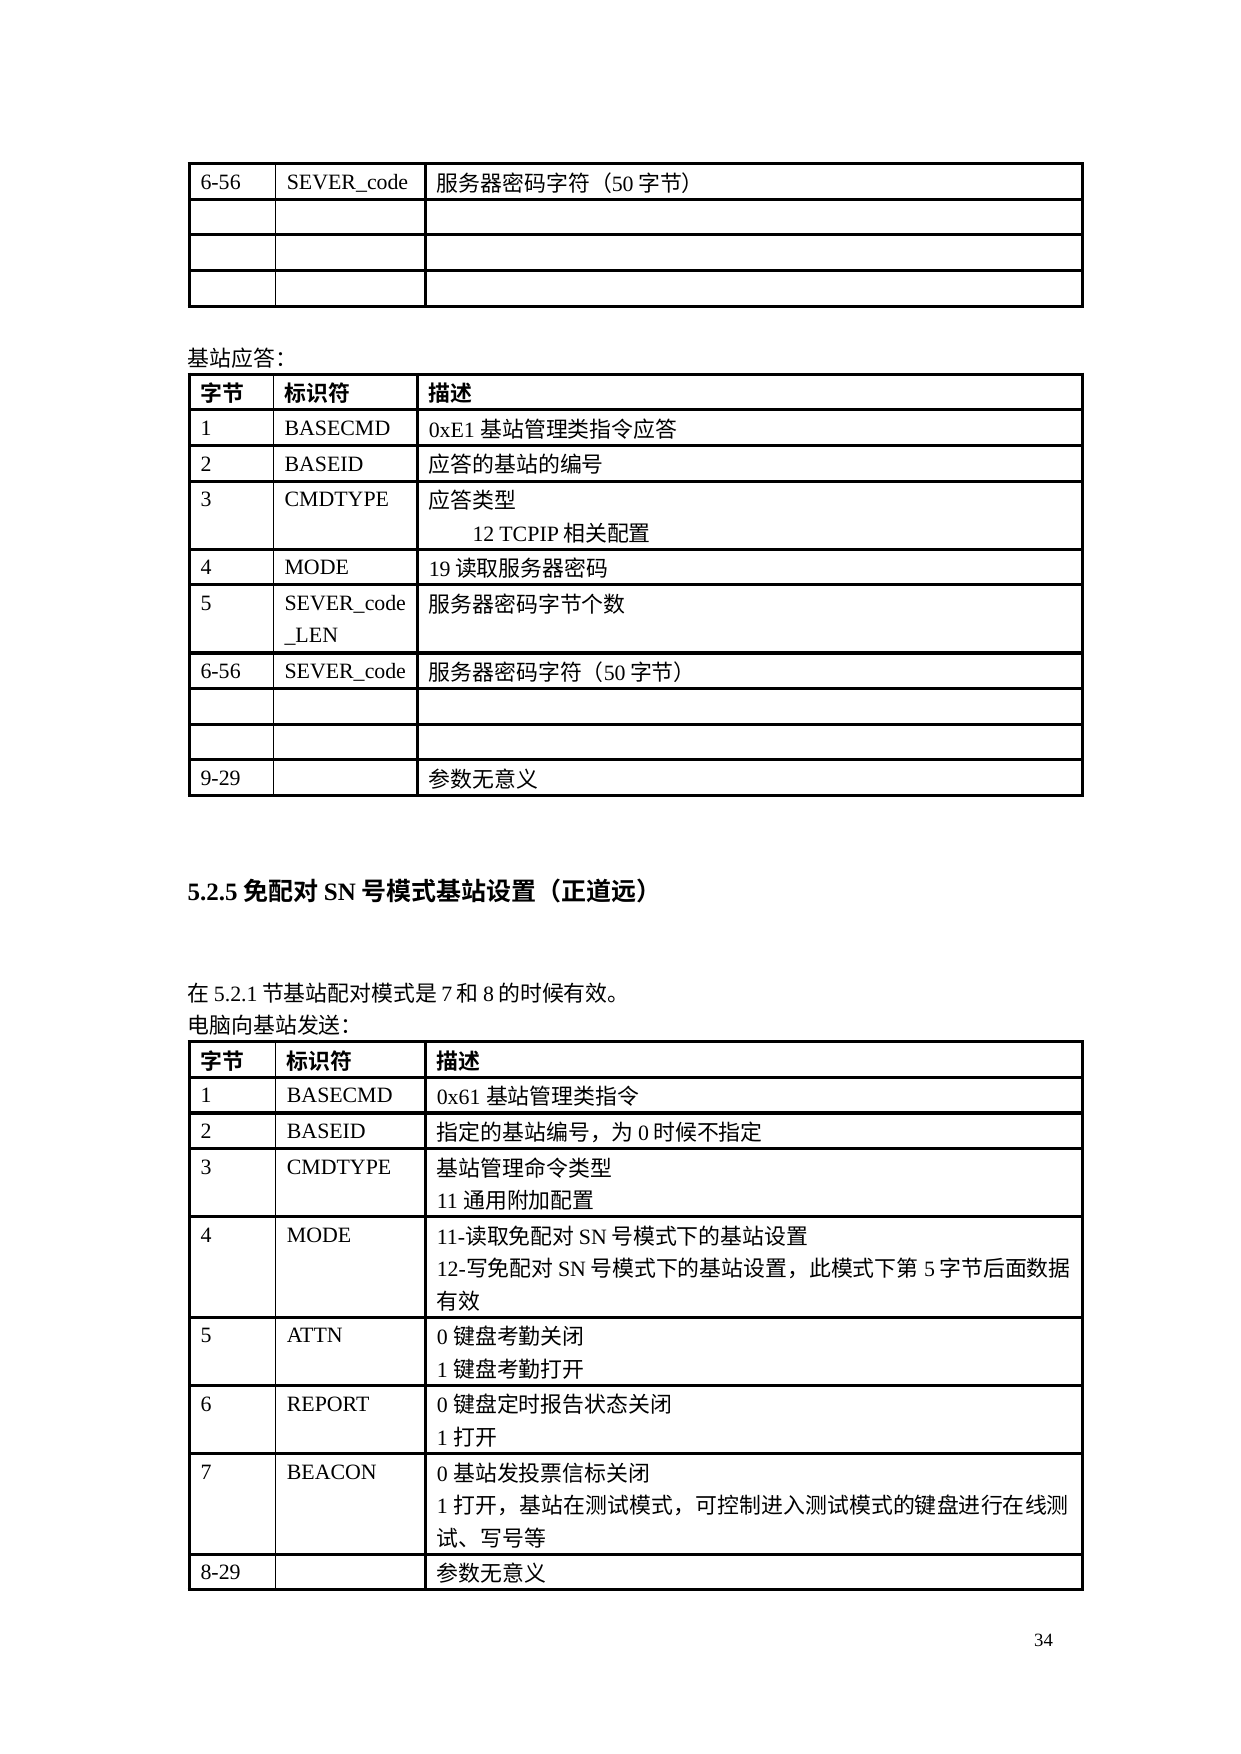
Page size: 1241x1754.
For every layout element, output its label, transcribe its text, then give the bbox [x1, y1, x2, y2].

table_header 字节 [191, 376, 273, 408]
table_header 标识符 [274, 376, 416, 408]
subtitle 5.2.5 免配对SN号模式基站设置（正道远） [187, 857, 1053, 922]
table_header 标识符 [276, 1043, 424, 1076]
table_cell 参数无意义 [427, 1556, 1081, 1588]
table_cell 应答类型 12 TCPIP相关配置 [419, 483, 1081, 548]
table_cell BASEID [274, 447, 416, 479]
table_cell SEVER_code [276, 165, 424, 198]
table_cell 1 [191, 1079, 275, 1111]
table_cell 0 键盘定时报告状态关闭 1 打开 [427, 1387, 1081, 1452]
table_cell ATTN [276, 1319, 424, 1384]
table_cell 服务器密码字符（50字节） [427, 165, 1081, 198]
table_cell [427, 272, 1081, 304]
table_cell 6-56 [191, 655, 273, 687]
table_cell 2 [191, 447, 273, 479]
table_cell BASEID [276, 1115, 424, 1147]
table_cell [276, 236, 424, 269]
table_cell 0 基站发投票信标关闭 1 打开，基站在测试模式，可控制进入测试模式的键盘进行在线测试、写号等 [427, 1455, 1081, 1553]
table_cell [276, 272, 424, 304]
table_cell MODE [276, 1218, 424, 1316]
table_cell 6-56 [191, 165, 275, 198]
table_cell [276, 201, 424, 233]
table_cell 11-读取免配对SN号模式下的基站设置 12-写免配对SN号模式下的基站设置，此模式下第5字节后面数据有效 [427, 1218, 1081, 1316]
text 基站应答： [187, 340, 1053, 373]
table_cell SEVER_code [274, 655, 416, 687]
table_cell 0x61 基站管理类指令 [427, 1079, 1081, 1111]
table_cell [427, 201, 1081, 233]
table_cell 1 [191, 411, 273, 444]
table_cell 0xE1 基站管理类指令应答 [419, 411, 1081, 444]
table_cell 参数无意义 [419, 761, 1081, 794]
table_cell 19读取服务器密码 [419, 551, 1081, 583]
table_cell 2 [191, 1115, 275, 1147]
table_cell SEVER_code_LEN [274, 586, 416, 651]
table_cell 服务器密码字符（50字节） [419, 655, 1081, 687]
table_cell 4 [191, 1218, 275, 1316]
table_cell [191, 690, 273, 723]
table_cell [274, 761, 416, 794]
table_cell [276, 1556, 424, 1588]
table_cell 8-29 [191, 1556, 275, 1588]
table_cell 应答的基站的编号 [419, 447, 1081, 479]
table_cell BEACON [276, 1455, 424, 1553]
table_cell CMDTYPE [274, 483, 416, 548]
table_cell [191, 726, 273, 758]
table_cell [274, 726, 416, 758]
table_cell [191, 272, 275, 304]
table_cell 5 [191, 586, 273, 651]
table_cell BASECMD [274, 411, 416, 444]
table_cell REPORT [276, 1387, 424, 1452]
table_cell 9-29 [191, 761, 273, 794]
text 在5.2.1节基站配对模式是7和8的时候有效。 [187, 975, 1053, 1008]
table_cell 4 [191, 551, 273, 583]
table_cell [427, 236, 1081, 269]
table_cell 6 [191, 1387, 275, 1452]
table_header 字节 [191, 1043, 275, 1076]
table_cell 0 键盘考勤关闭 1 键盘考勤打开 [427, 1319, 1081, 1384]
table_cell 3 [191, 1150, 275, 1215]
table_cell 3 [191, 483, 273, 548]
table_header 描述 [419, 376, 1081, 408]
table_cell 服务器密码字节个数 [419, 586, 1081, 651]
table_cell 指定的基站编号，为0时候不指定 [427, 1115, 1081, 1147]
table_cell 基站管理命令类型 11 通用附加配置 [427, 1150, 1081, 1215]
table_cell 5 [191, 1319, 275, 1384]
table_cell 7 [191, 1455, 275, 1553]
table_cell [191, 236, 275, 269]
table_cell [419, 726, 1081, 758]
table_cell [274, 690, 416, 723]
table_cell BASECMD [276, 1079, 424, 1111]
text 电脑向基站发送： [187, 1008, 1053, 1040]
table_cell [191, 201, 275, 233]
table_cell CMDTYPE [276, 1150, 424, 1215]
table_cell MODE [274, 551, 416, 583]
table_header 描述 [427, 1043, 1081, 1076]
table_cell [419, 690, 1081, 723]
